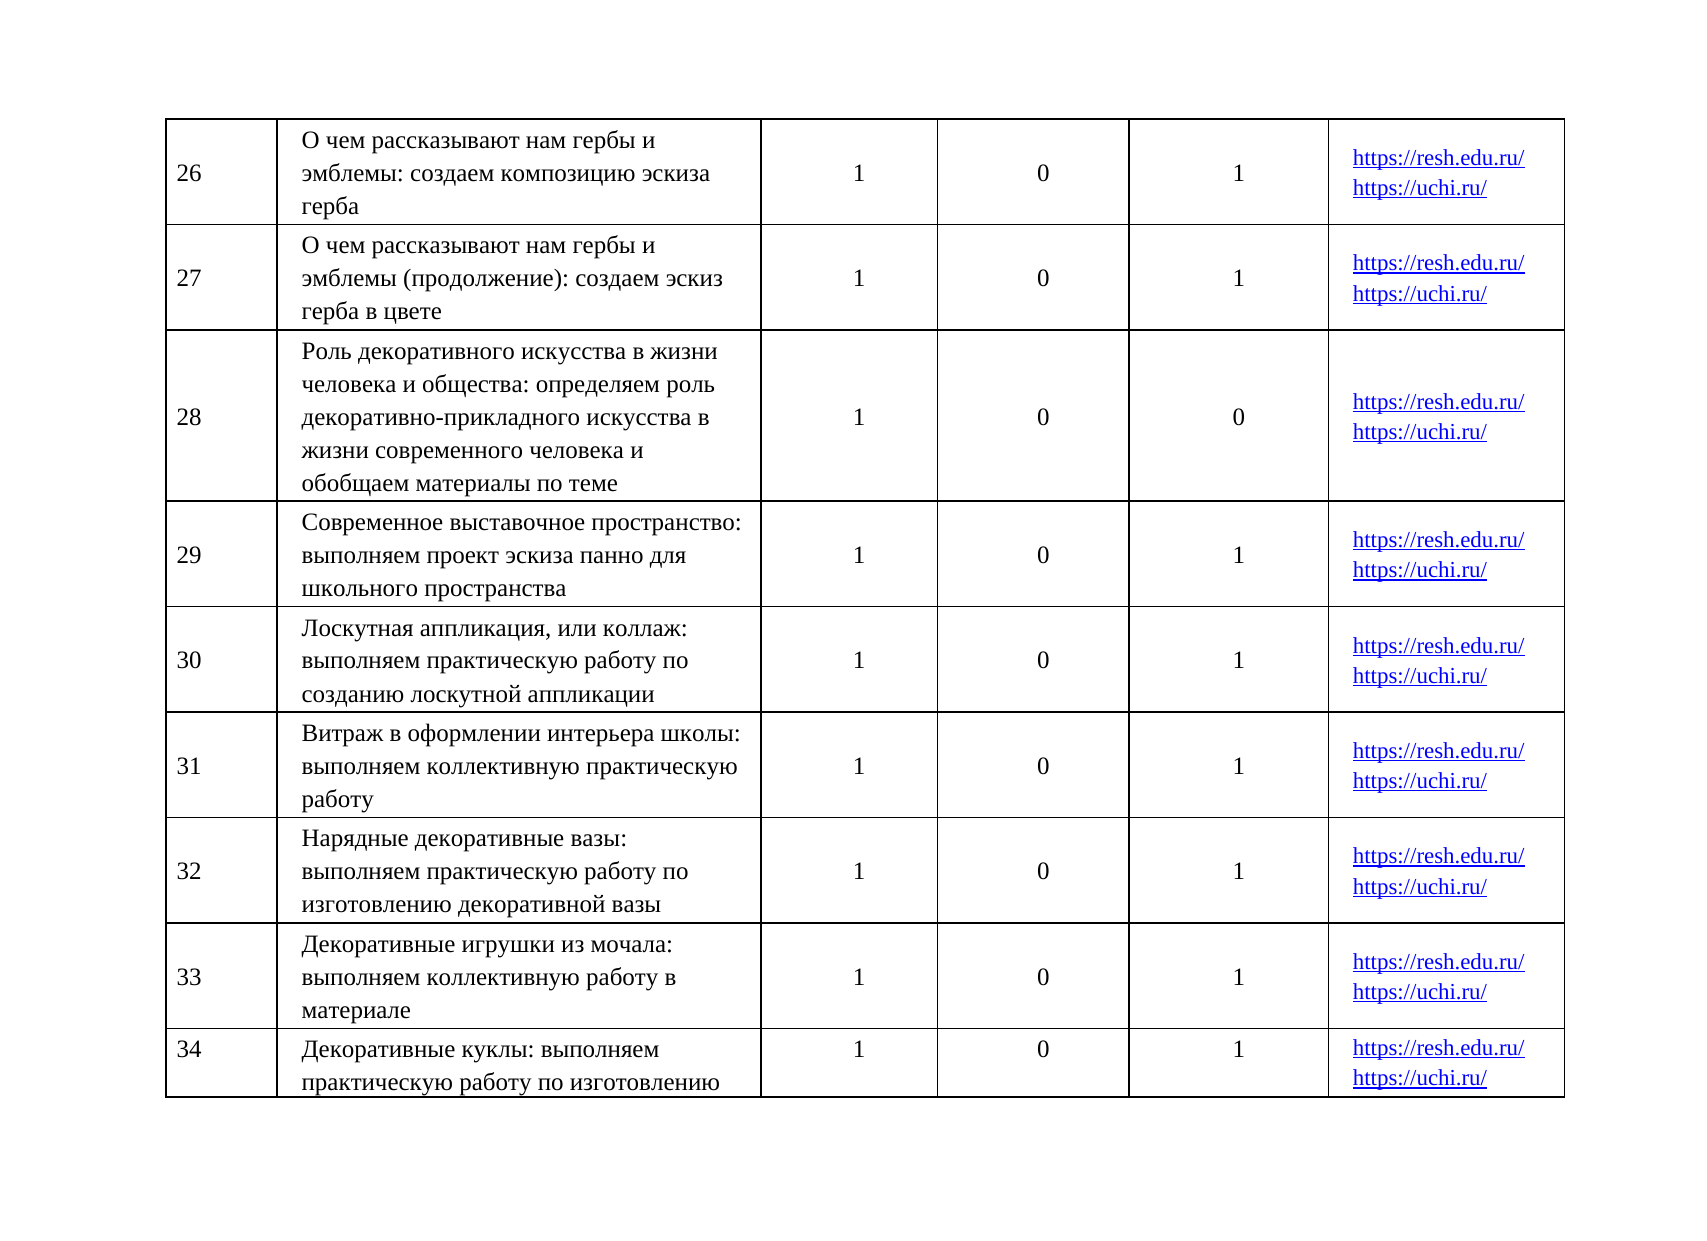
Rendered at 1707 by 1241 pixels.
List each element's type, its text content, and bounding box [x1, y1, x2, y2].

table_cell 30 [167, 607, 276, 711]
table_cell 0 [938, 120, 1128, 223]
table_cell https://resh.edu.ru/ https://uchi.ru/ [1329, 502, 1564, 606]
table_cell 1 [762, 924, 937, 1027]
table_cell 1 [762, 607, 937, 711]
table_cell 1 [762, 331, 937, 500]
table_cell Витраж в оформлении интерьера школы: выполняем коллективную практическую работу [278, 713, 760, 817]
table_cell 0 [938, 331, 1128, 500]
table_cell 1 [1130, 225, 1328, 329]
table_cell Лоскутная аппликация, или коллаж: выполняем практическую работу по созданию лоскутной аппликации [278, 607, 760, 711]
table_cell https://resh.edu.ru/ https://uchi.ru/ [1329, 225, 1564, 329]
table_cell 34 [167, 1029, 276, 1096]
table_cell 1 [762, 120, 937, 223]
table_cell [1329, 120, 1564, 223]
table_cell О чем рассказывают нам гербы и эмблемы (продолжение): создаем эскиз герба в цвете [278, 225, 760, 329]
table_cell 1 [1130, 713, 1328, 817]
table_cell 1 [1130, 607, 1328, 711]
table_cell 0 [1130, 331, 1328, 500]
table_cell 1 [762, 225, 937, 329]
table_cell https://resh.edu.ru/ https://uchi.ru/ [1329, 924, 1564, 1027]
table_cell 1 [1130, 120, 1328, 223]
table_cell 26 [167, 120, 276, 223]
table_cell 33 [167, 924, 276, 1027]
table_cell 1 [1130, 924, 1328, 1027]
table_cell 0 [938, 225, 1128, 329]
table_cell 28 [167, 331, 276, 500]
table_cell https://resh.edu.ru/ https://uchi.ru/ [1329, 713, 1564, 817]
table_cell 32 [167, 818, 276, 922]
table_cell 1 [762, 1029, 937, 1096]
table_cell 31 [167, 713, 276, 817]
table_cell Нарядные декоративные вазы: выполняем практическую работу по изготовлению декоративной вазы [278, 818, 760, 922]
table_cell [278, 1029, 760, 1096]
table_cell 0 [938, 502, 1128, 606]
table_cell 1 [762, 502, 937, 606]
table_cell 0 [938, 713, 1128, 817]
table_cell 1 [1130, 1029, 1328, 1096]
table_cell О чем рассказывают нам гербы и эмблемы: создаем композицию эскиза герба [278, 120, 760, 223]
table_cell https://resh.edu.ru/ https://uchi.ru/ [1329, 607, 1564, 711]
table_cell Декоративные игрушки из мочала: выполняем коллективную работу в материале [278, 924, 760, 1027]
table_cell Современное выставочное пространство: выполняем проект эскиза панно для школьного пространства [278, 502, 760, 606]
table_cell 1 [762, 818, 937, 922]
table_cell 29 [167, 502, 276, 606]
table_cell https://resh.edu.ru/ https://uchi.ru/ [1329, 331, 1564, 500]
table_cell 27 [167, 225, 276, 329]
table_cell 0 [938, 924, 1128, 1027]
table_cell 0 [938, 607, 1128, 711]
table_cell Роль декоративного искусства в жизни человека и общества: определяем роль декоративно-прикладного искусства в жизни современного человека и обобщаем материалы по теме [278, 331, 760, 500]
table_cell 1 [1130, 818, 1328, 922]
table_cell 0 [938, 818, 1128, 922]
table_cell https://resh.edu.ru/ https://uchi.ru/ [1329, 818, 1564, 922]
table_cell 1 [1130, 502, 1328, 606]
table_cell 0 [938, 1029, 1128, 1096]
table_cell 1 [762, 713, 937, 817]
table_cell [1329, 1029, 1564, 1096]
